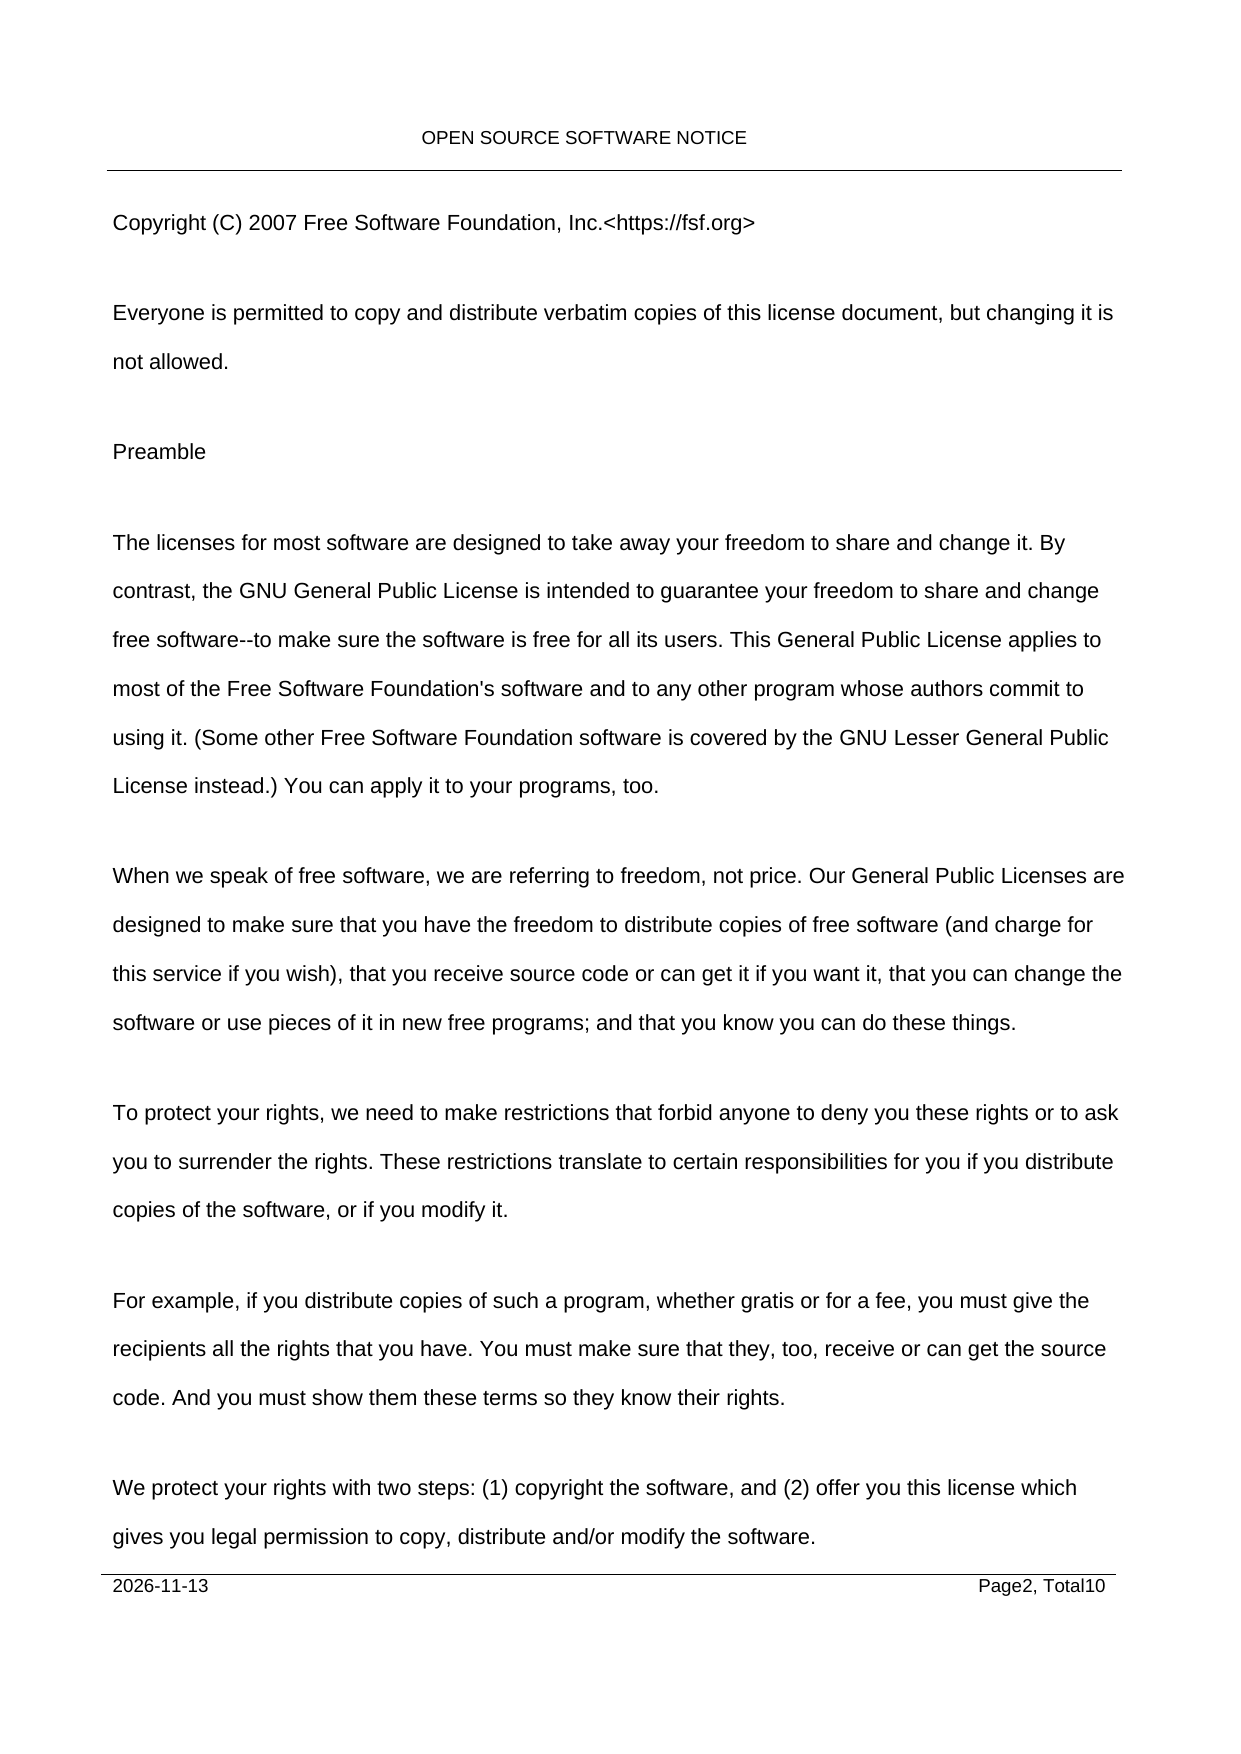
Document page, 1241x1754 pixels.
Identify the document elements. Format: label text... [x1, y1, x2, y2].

text When we speak of free software, we are referring to freedom, not price. Our General Public Licenses are designed to make sure that you have the freedom to distribute copies of free software (and charge for this service if you wish), that you receive source code or can get it if you want it, that you can change the software or use pieces of it in new free programs; and that you know you can do these things. [112, 860, 1128, 1038]
text Preamble [112, 436, 1128, 468]
text We protect your rights with two steps: (1) copyright the software, and (2) offer you this license which gives you legal permission to copy, distribute and/or modify the software. [112, 1472, 1128, 1553]
text To protect your rights, we need to make restrictions that forbid anyone to deny you these rights or to ask you to surrender the rights. These restrictions translate to certain responsibilities for you if you distribute copies of the software, or if you modify it. [112, 1096, 1128, 1226]
text The licenses for most software are designed to take away your freedom to share and change it. By contrast, the GNU General Public License is intended to guarantee your freedom to share and change free software--to make sure the software is free for all its users. This General Public License applies to most of the Free Software Foundation's software and to any other program whose authors commit to using it. (Some other Free Software Foundation software is covered by the GNU Lesser General Public License instead.) You can apply it to your programs, too. [112, 526, 1128, 802]
text Everyone is permitted to copy and distribute verbatim copies of this license document, but changing it is not allowed. [112, 297, 1128, 378]
text Copyright (C) 2007 Free Software Foundation, Inc.<https://fsf.org> [112, 206, 1128, 239]
text For example, if you distribute copies of such a program, whether gratis or for a fee, you must give the recipients all the rights that you have. You must make sure that they, too, receive or can get the source code. And you must show them these terms so they know their rights. [112, 1284, 1128, 1414]
